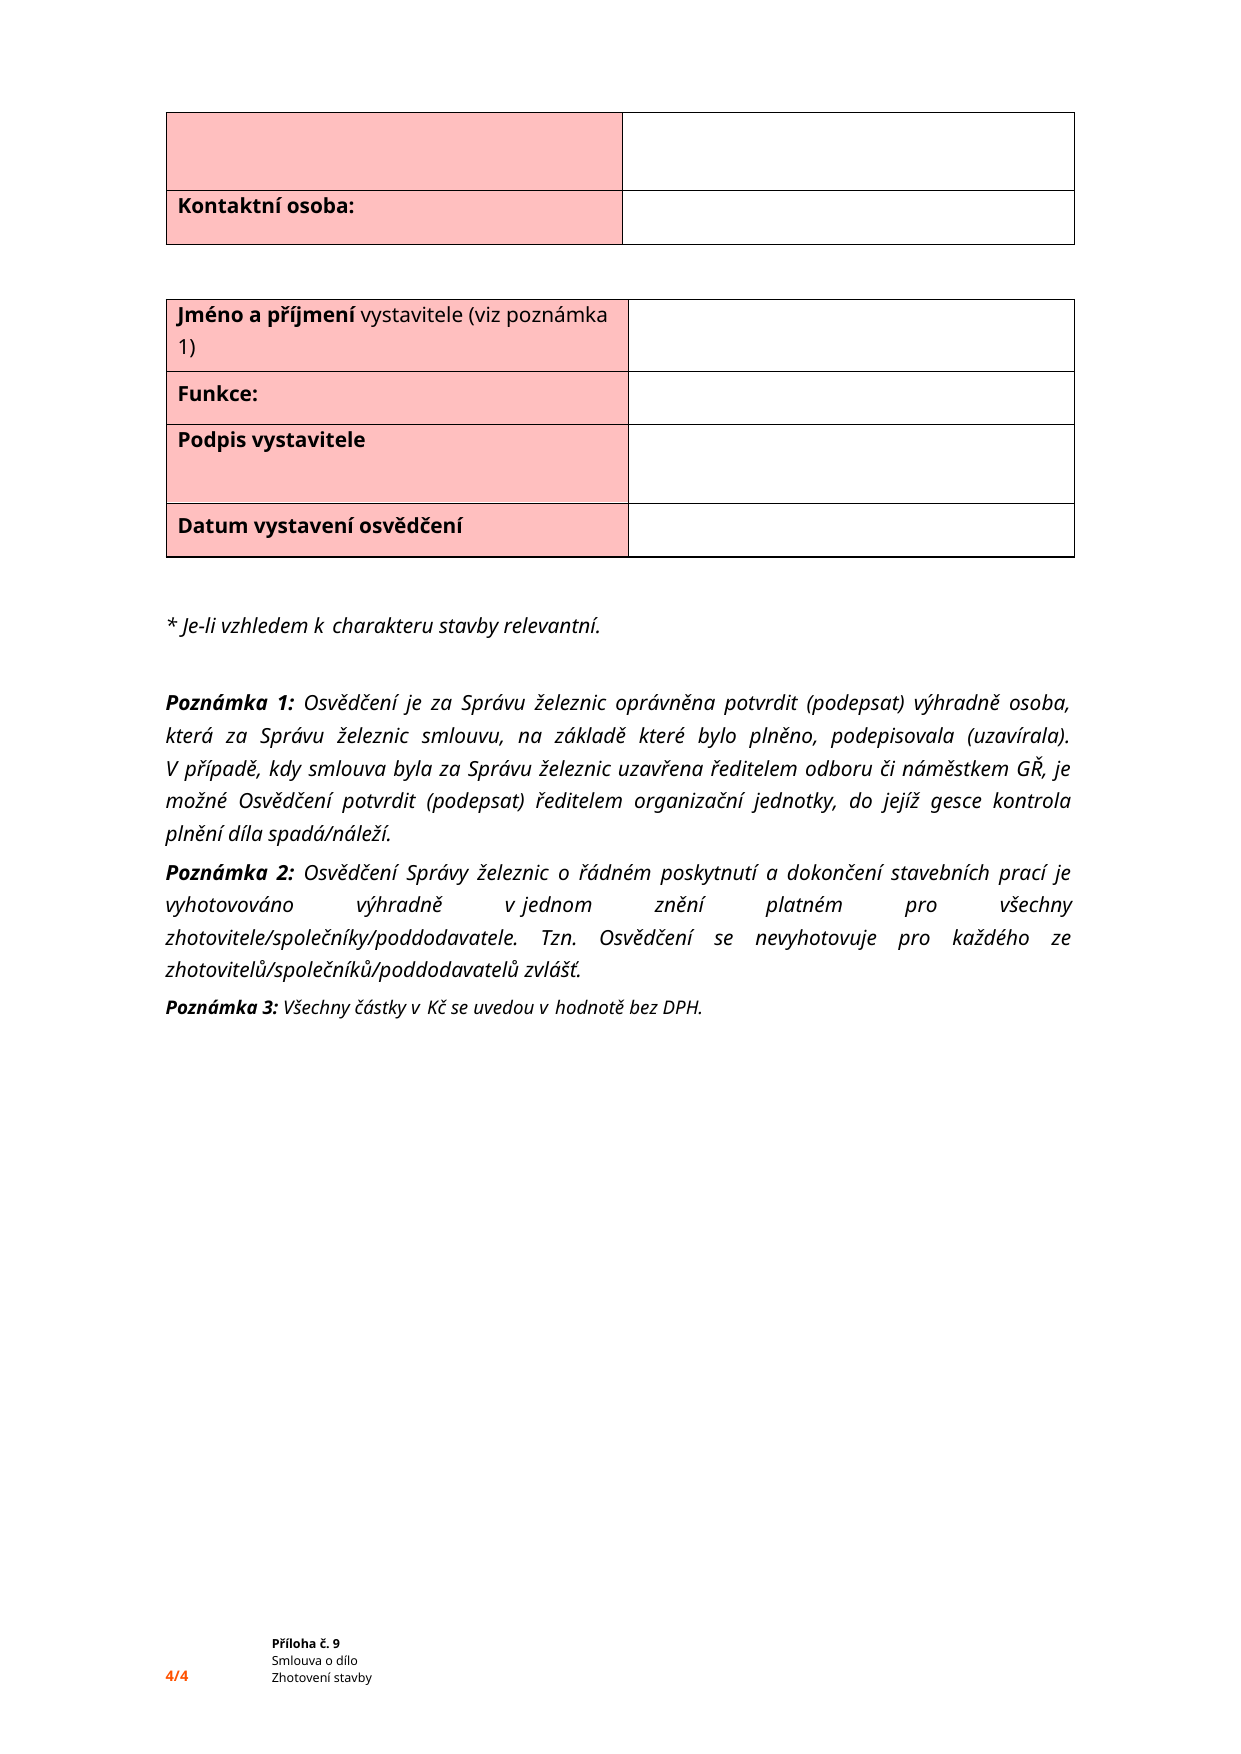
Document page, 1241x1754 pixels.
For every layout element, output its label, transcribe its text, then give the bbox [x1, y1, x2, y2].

text Poznámka 2: Osvědčení Správy železnic o řádném poskytnutí a dokončení stavebních prací je vyhotovováno výhradně v jednom znění platném pro všechny zhotovitele/společníky/poddodavatele. Tzn. Osvědčení se nevyhotovuje pro každého ze zhotovitelů/společníků/poddodavatelů zvlášť. [165, 858, 1075, 984]
text * Je-li vzhledem k charakteru stavby relevantní. [165, 611, 1075, 639]
table_cell Kontaktní osoba: [167, 191, 622, 244]
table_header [167, 113, 622, 190]
text Poznámka 3: Všechny částky v Kč se uvedou v hodnotě bez DPH. [165, 994, 1075, 1020]
table_cell [629, 372, 1074, 424]
text Poznámka 1: Osvědčení je za Správu železnic oprávněna potvrdit (podepsat) výhradně osoba, která za Správu železnic smlouvu, na základě které bylo plněno, podepisovala (uzavírala). V případě, kdy smlouva byla za Správu železnic uzavřena ředitelem odboru či náměstkem GŘ, je možné Osvědčení potvrdit (podepsat) ředitelem organizační jednotky, do jejíž gesce kontrola plnění díla spadá/náleží. [165, 688, 1075, 847]
table_cell Datum vystavení osvědčení [167, 504, 628, 556]
table_cell Funkce: [167, 372, 628, 424]
table_header [629, 300, 1074, 371]
table_header Jméno a příjmení vystavitele (viz poznámka 1) [167, 300, 628, 371]
table_cell [629, 425, 1074, 502]
table_cell [623, 191, 1074, 244]
table_cell Podpis vystavitele [167, 425, 628, 502]
table_cell [629, 504, 1074, 556]
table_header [623, 113, 1074, 190]
